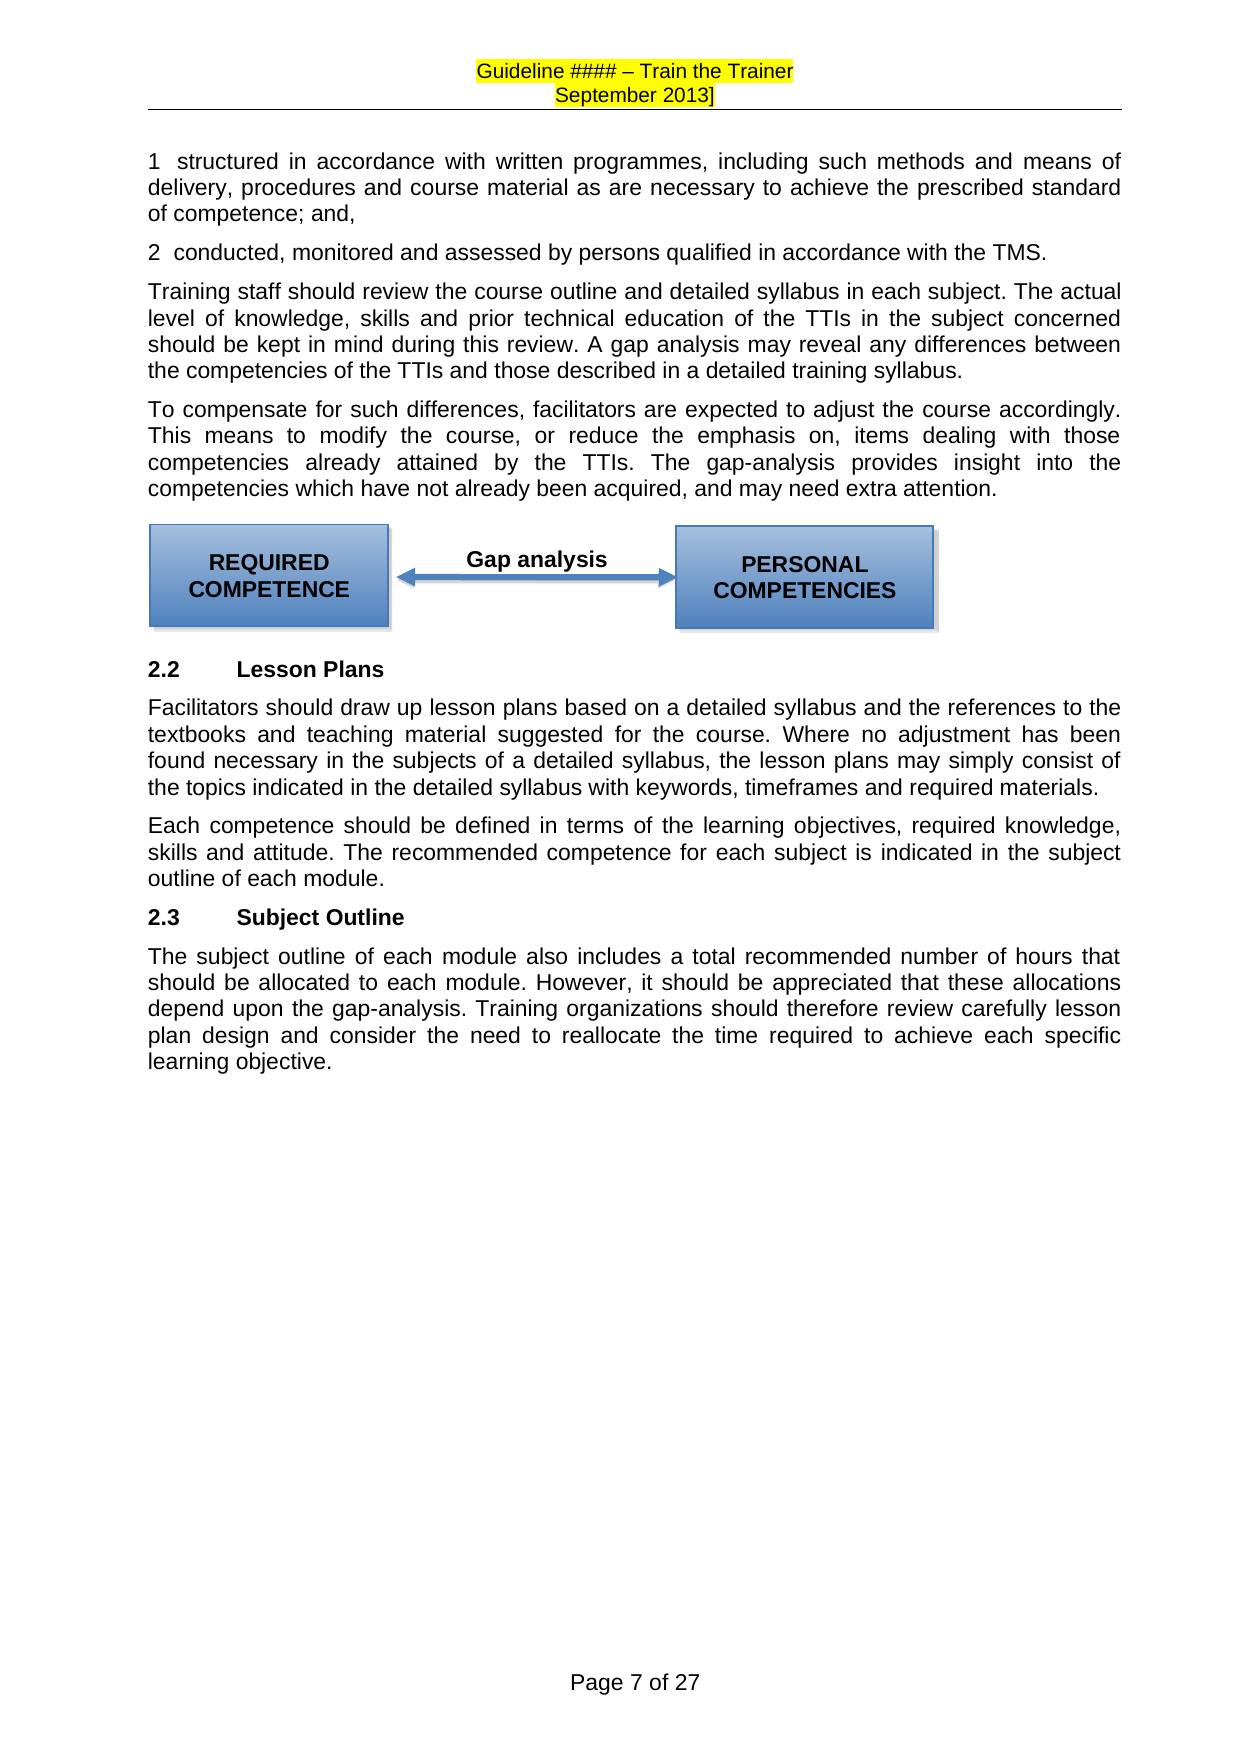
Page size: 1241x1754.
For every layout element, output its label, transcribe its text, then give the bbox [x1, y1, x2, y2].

text 1 structured in accordance with written programmes, including such methods and means of delivery, procedures and course material as are necessary to achieve the prescribed standard of competence; and, [148, 148, 1122, 227]
text The subject outline of each module also includes a total recommended number of hours that should be allocated to each module. However, it should be appreciated that these allocations depend upon the gap-analysis. Training organizations should therefore review carefully lesson plan design and consider the need to reallocate the time required to achieve each specific learning objective. [148, 943, 1122, 1074]
subtitle Lesson Plans [148, 656, 1122, 682]
text Training staff should review the course outline and detailed syllabus in each subject. The actual level of knowledge, skills and prior technical education of the TTIs in the subject concerned should be kept in mind during this review. A gap analysis may reveal any differences between the competencies of the TTIs and those described in a detailed training syllabus. [148, 278, 1122, 383]
text Facilitators should draw up lesson plans based on a detailed syllabus and the references to the textbooks and teaching material suggested for the course. Where no adjustment has been found necessary in the subjects of a detailed syllabus, the lesson plans may simply consist of the topics indicated in the detailed syllabus with keywords, timeframes and required materials. [148, 694, 1122, 800]
text To compensate for such differences, facilitators are expected to adjust the course accordingly. This means to modify the course, or reduce the emphasis on, items dealing with those competencies already attained by the TTIs. The gap-analysis provides insight into the competencies which have not already been acquired, and may need extra attention. [148, 396, 1122, 501]
text Each competence should be defined in terms of the learning objectives, required knowledge, skills and attitude. The recommended competence for each subject is indicated in the subject outline of each module. [148, 812, 1122, 891]
subtitle Subject Outline [148, 904, 1122, 930]
text 2 conducted, monitored and assessed by persons qualified in accordance with the TMS. [148, 239, 1122, 266]
